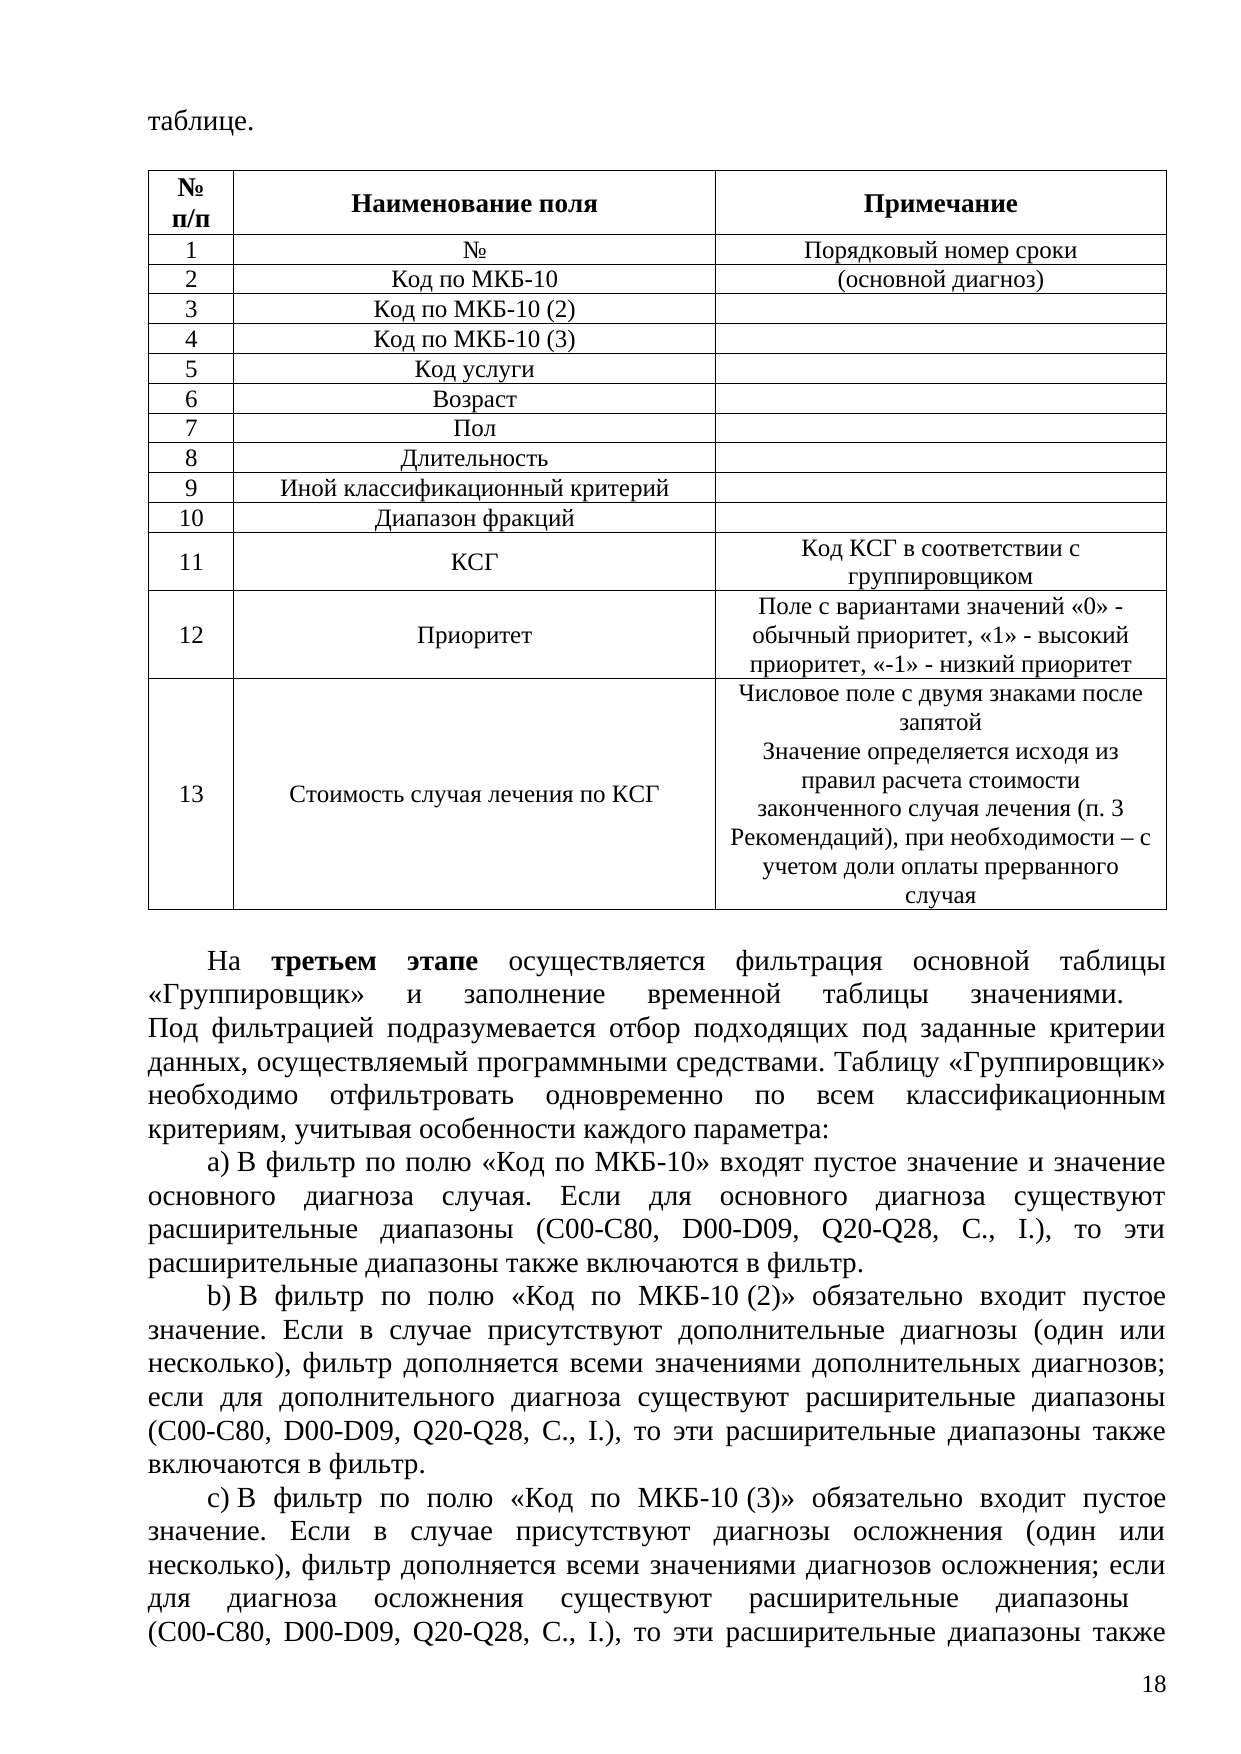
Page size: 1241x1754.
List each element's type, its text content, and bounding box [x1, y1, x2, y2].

table_cell 6 [149, 384, 233, 412]
table_cell Длительность [234, 443, 715, 472]
table_cell 2 [149, 265, 233, 293]
table_cell 4 [149, 324, 233, 353]
table_cell Порядковый номер сроки [716, 235, 1166, 263]
table_cell [716, 414, 1166, 442]
table_cell Возраст [234, 384, 715, 412]
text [148, 1480, 1166, 1647]
table_cell [716, 384, 1166, 412]
table_header Примечание [716, 171, 1166, 234]
text На третьем этапе осуществляется фильтрация основной таблицы «Группировщик» и заполнение временной таблицы значениями. Под фильтрацией подразумевается отбор подходящих под заданные критерии данных, осуществляемый программными средствами. Таблицу «Группировщик» необходимо отфильтровать одновременно по всем классификационным критериям, учитывая особенности каждого параметра: [148, 943, 1166, 1144]
text b) В фильтр по полю «Код по МКБ-10 (2)» обязательно входит пустое значение. Если в случае присутствуют дополнительные диагнозы (один или несколько), фильтр дополняется всеми значениями дополнительных диагнозов; если для дополнительного диагноза существуют расширительные диапазоны (С00-С80, D00-D09, Q20-Q28, C., I.), то эти расширительные диапазоны также включаются в фильтр. [148, 1278, 1166, 1480]
table_cell № [234, 235, 715, 263]
table_cell Поле с вариантами значений «0» - обычный приоритет, «1» - высокий приоритет, «-1» - низкий приоритет [716, 591, 1166, 677]
table_cell 8 [149, 443, 233, 472]
table_cell Пол [234, 414, 715, 442]
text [148, 103, 1166, 137]
table_cell [716, 354, 1166, 383]
table_cell [716, 473, 1166, 502]
table_cell Приоритет [234, 591, 715, 677]
table_cell [716, 324, 1166, 353]
table_cell 11 [149, 533, 233, 590]
table_cell Числовое поле с двумя знаками после запятой Значение определяется исходя из правил расчета стоимости законченного случая лечения (п. 3 Рекомендаций), при необходимости – с учетом доли оплаты прерванного случая [716, 679, 1166, 908]
table_cell 12 [149, 591, 233, 677]
table_cell (основной диагноз) [716, 265, 1166, 293]
table_header № п/п [149, 171, 233, 234]
table_cell 1 [149, 235, 233, 263]
table_cell Код КСГ в соответствии с группировщиком [716, 533, 1166, 590]
table_cell Диапазон фракций [234, 503, 715, 532]
table_cell 10 [149, 503, 233, 532]
table_cell Иной классификационный критерий [234, 473, 715, 502]
text a) В фильтр по полю «Код по МКБ-10» входят пустое значение и значение основного диагноза случая. Если для основного диагноза существуют расширительные диапазоны (С00-С80, D00-D09, Q20-Q28, C., I.), то эти расширительные диапазоны также включаются в фильтр. [148, 1144, 1166, 1278]
table_cell КСГ [234, 533, 715, 590]
table_cell Код услуги [234, 354, 715, 383]
table_cell 3 [149, 294, 233, 323]
table_cell Стоимость случая лечения по КСГ [234, 679, 715, 908]
table_cell [716, 443, 1166, 472]
table_cell 9 [149, 473, 233, 502]
table_header Наименование поля [234, 171, 715, 234]
table_cell Код по МКБ-10 [234, 265, 715, 293]
table_cell [716, 503, 1166, 532]
table_cell 5 [149, 354, 233, 383]
table_cell 13 [149, 679, 233, 908]
table_cell [716, 294, 1166, 323]
table_cell 7 [149, 414, 233, 442]
table_cell Код по МКБ-10 (3) [234, 324, 715, 353]
table_cell Код по МКБ-10 (2) [234, 294, 715, 323]
